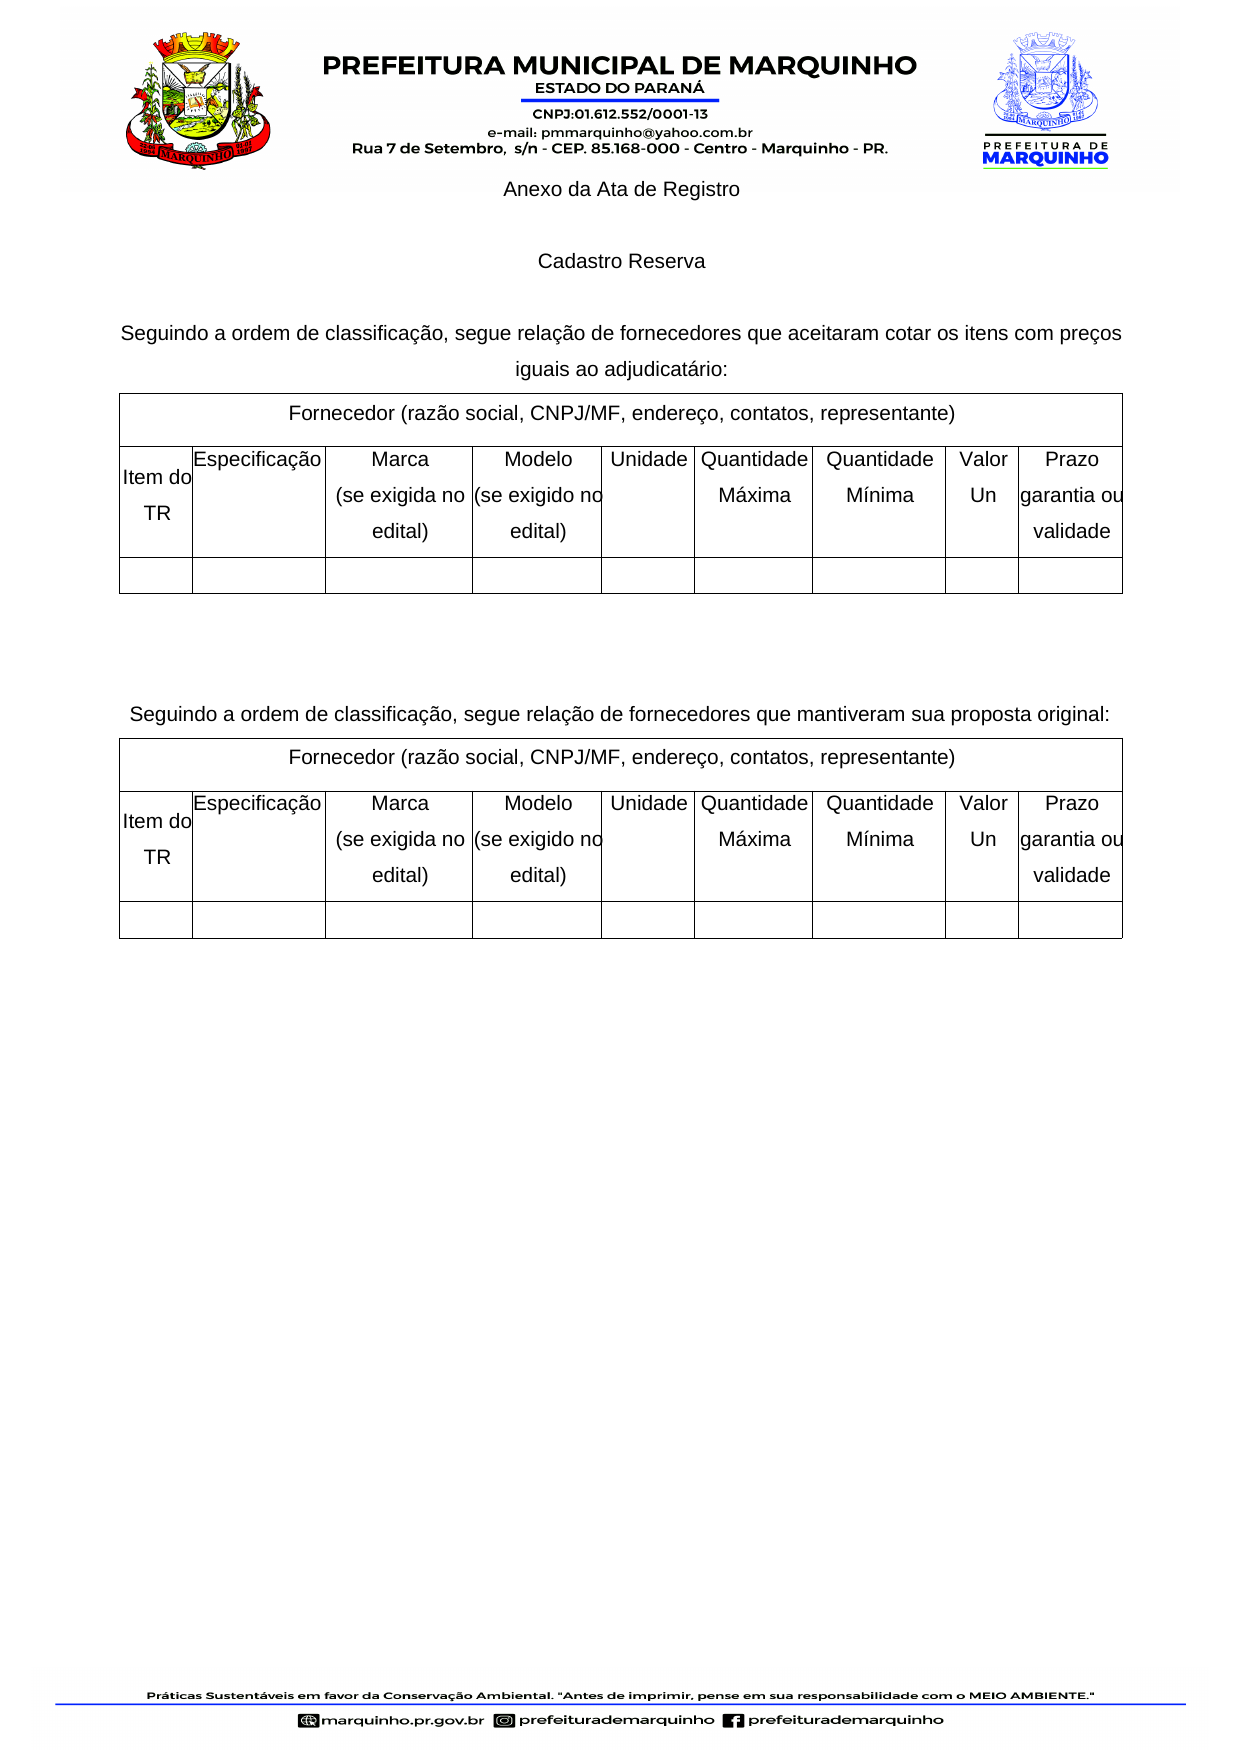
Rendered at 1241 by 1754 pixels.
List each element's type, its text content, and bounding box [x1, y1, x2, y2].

text Seguindo a ordem de classificação, segue relação de fornecedores que aceitaram cotar os itens com preços iguais ao adjudicatário: [118, 321, 1125, 381]
table_header Fornecedor (razão social, CNPJ/MF, endereço, contatos, representante) [120, 394, 1122, 446]
table_cell Valor Un [946, 447, 1018, 557]
table_cell Item do TR [120, 447, 192, 557]
table_cell [813, 902, 945, 938]
table_cell [120, 902, 192, 938]
table_cell [473, 558, 601, 593]
table_cell Quantidade Máxima [695, 447, 812, 557]
table_cell [946, 558, 1018, 593]
table_cell Quantidade Mínima [813, 792, 945, 901]
table_cell Especificação [193, 792, 325, 901]
text Anexo da Ata de Registro [118, 177, 1125, 201]
table_cell [473, 902, 601, 938]
table_cell [120, 558, 192, 593]
table_cell [602, 902, 694, 938]
table_cell [193, 558, 325, 593]
list Seguindo a ordem de classificação, segue relação de fornecedores que mantiveram sua proposta original: [118, 701, 1122, 725]
table_cell Valor Un [946, 792, 1018, 901]
table_header Fornecedor (razão social, CNPJ/MF, endereço, contatos, representante) [120, 739, 1122, 791]
table_cell [1019, 902, 1122, 938]
table_cell [695, 902, 812, 938]
table_cell Especificação [193, 447, 325, 557]
table_cell [813, 558, 945, 593]
table_cell [946, 902, 1018, 938]
table_cell Quantidade Mínima [813, 447, 945, 557]
table_cell Prazo garantia ou validade [1019, 792, 1122, 901]
table_cell Unidade [602, 447, 694, 557]
table_cell [326, 558, 472, 593]
table_cell [193, 902, 325, 938]
table_cell Marca (se exigida no edital) [326, 792, 472, 901]
table_cell Unidade [602, 792, 694, 901]
table_cell [326, 902, 472, 938]
table_cell Marca (se exigida no edital) [326, 447, 472, 557]
table_cell Prazo garantia ou validade [1019, 447, 1122, 557]
picture [59, 6, 1180, 192]
table_cell Quantidade Máxima [695, 792, 812, 901]
table_cell Item do TR [120, 792, 192, 901]
text Cadastro Reserva [118, 249, 1125, 273]
table_cell Modelo (se exigido no edital) [473, 447, 601, 557]
table_cell [602, 558, 694, 593]
table_cell [695, 558, 812, 593]
picture [31, 1667, 1210, 1750]
table_cell Modelo (se exigido no edital) [473, 792, 601, 901]
table_cell [1019, 558, 1122, 593]
